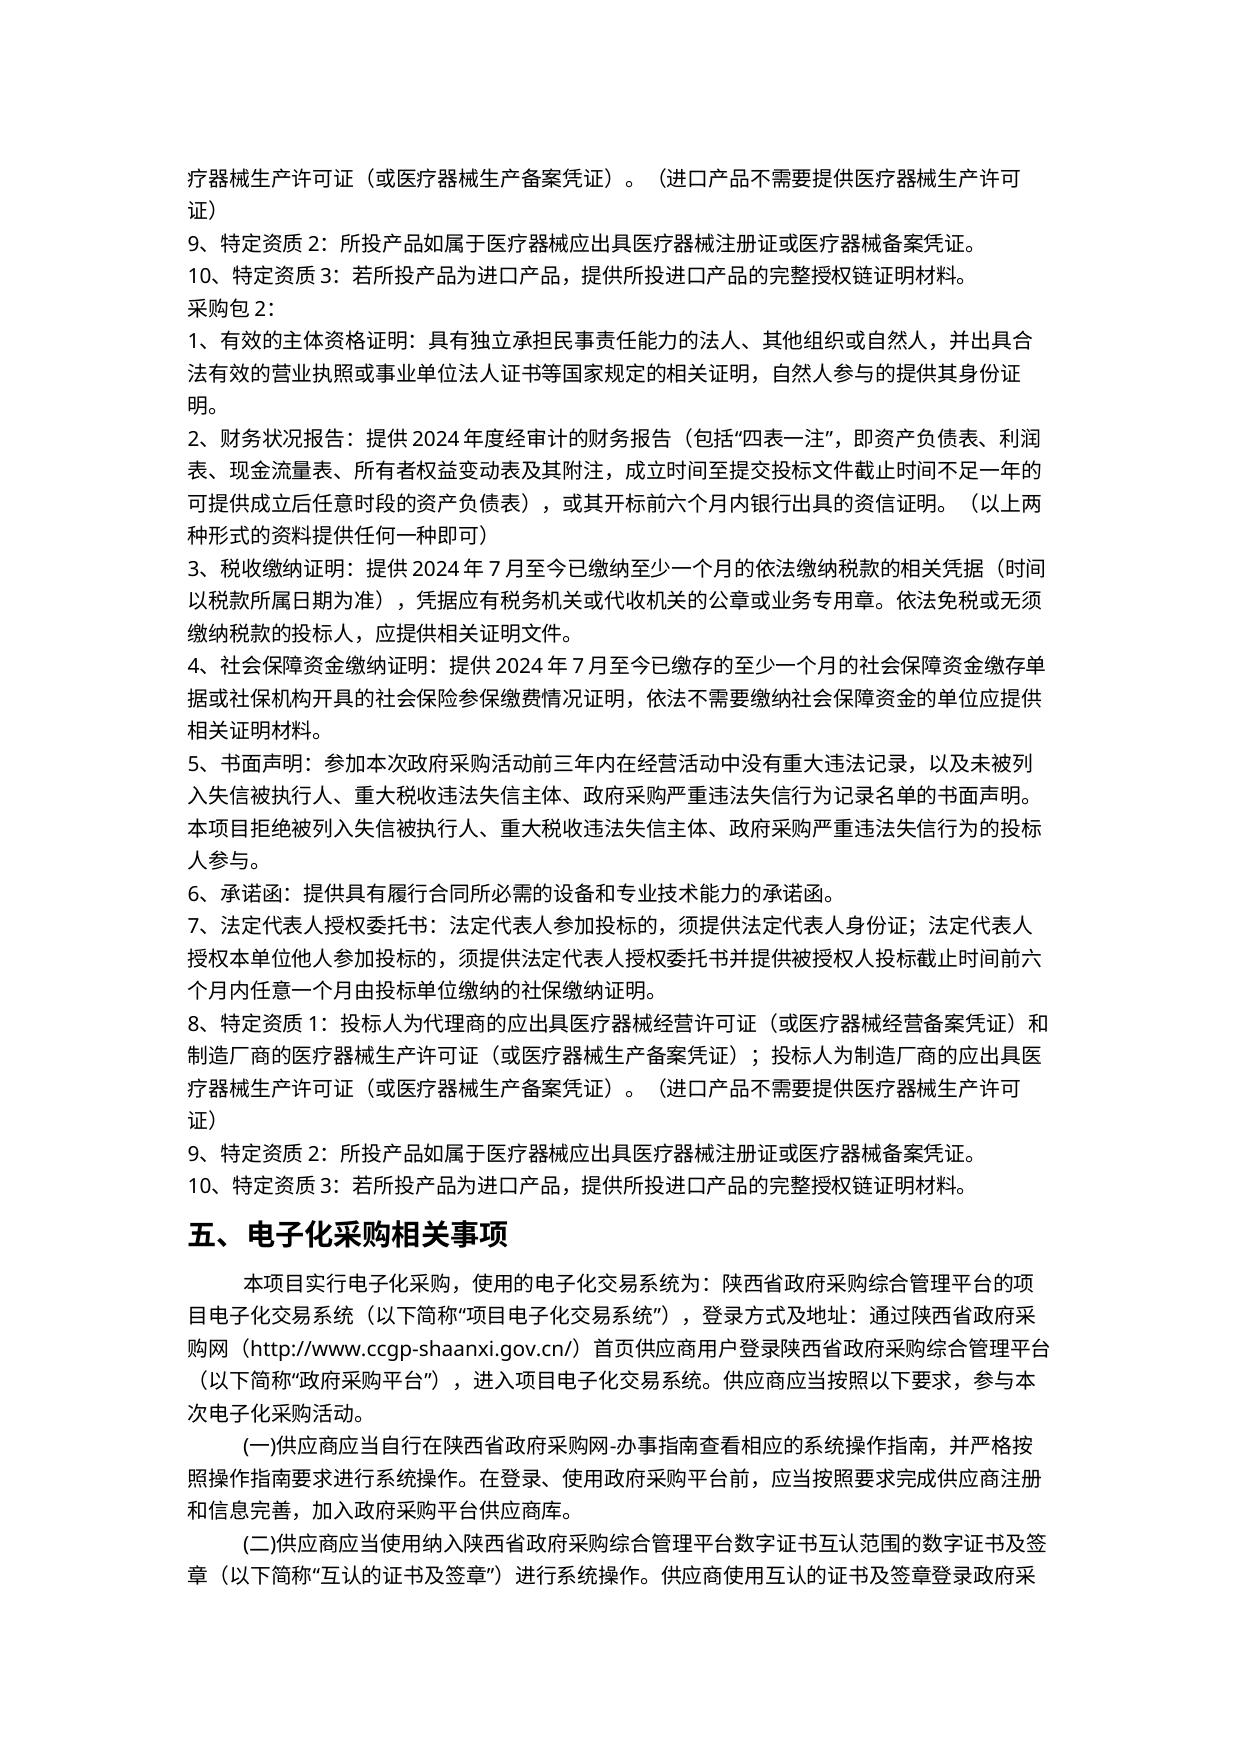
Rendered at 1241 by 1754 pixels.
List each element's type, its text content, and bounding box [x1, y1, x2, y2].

text 五、电子化采购相关事项 [187, 1202, 1053, 1267]
text 1、有效的主体资格证明：具有独立承担民事责任能力的法人、其他组织或自然人，并出具合法有效的营业执照或事业单位法人证书等国家规定的相关证明，自然人参与的提供其身份证明。 [187, 324, 1053, 422]
text 3、税收缴纳证明：提供2024年7月至今已缴纳至少一个月的依法缴纳税款的相关凭据（时间以税款所属日期为准），凭据应有税务机关或代收机关的公章或业务专用章。依法免税或无须缴纳税款的投标人，应提供相关证明文件。 [187, 552, 1053, 649]
text 5、书面声明：参加本次政府采购活动前三年内在经营活动中没有重大违法记录，以及未被列入失信被执行人、重大税收违法失信主体、政府采购严重违法失信行为记录名单的书面声明。本项目拒绝被列入失信被执行人、重大税收违法失信主体、政府采购严重违法失信行为的投标人参与。 [187, 747, 1053, 877]
text 本项目实行电子化采购，使用的电子化交易系统为：陕西省政府采购综合管理平台的项目电子化交易系统（以下简称“项目电子化交易系统”），登录方式及地址：通过陕西省政府采购网（http://www.ccgp-shaanxi.gov.cn/）首页供应商用户登录陕西省政府采购综合管理平台（以下简称“政府采购平台”），进入项目电子化交易系统。供应商应当按照以下要求，参与本次电子化采购活动。 [187, 1267, 1053, 1429]
text 10、特定资质3：若所投产品为进口产品，提供所投进口产品的完整授权链证明材料。 [187, 259, 1053, 292]
text 7、法定代表人授权委托书：法定代表人参加投标的，须提供法定代表人身份证；法定代表人授权本单位他人参加投标的，须提供法定代表人授权委托书并提供被授权人投标截止时间前六个月内任意一个月由投标单位缴纳的社保缴纳证明。 [187, 909, 1053, 1007]
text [187, 162, 1053, 227]
text 8、特定资质1：投标人为代理商的应出具医疗器械经营许可证（或医疗器械经营备案凭证）和制造厂商的医疗器械生产许可证（或医疗器械生产备案凭证）；投标人为制造厂商的应出具医疗器械生产许可证（或医疗器械生产备案凭证）。（进口产品不需要提供医疗器械生产许可证） [187, 1007, 1053, 1137]
text 4、社会保障资金缴纳证明：提供2024年7月至今已缴存的至少一个月的社会保障资金缴存单据或社保机构开具的社会保险参保缴费情况证明，依法不需要缴纳社会保障资金的单位应提供相关证明材料。 [187, 649, 1053, 747]
text 6、承诺函：提供具有履行合同所必需的设备和专业技术能力的承诺函。 [187, 877, 1053, 909]
text 9、特定资质2：所投产品如属于医疗器械应出具医疗器械注册证或医疗器械备案凭证。 [187, 227, 1053, 259]
text 采购包2： [187, 292, 1053, 324]
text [187, 1527, 1053, 1592]
text 2、财务状况报告：提供2024年度经审计的财务报告（包括“四表一注”，即资产负债表、利润表、现金流量表、所有者权益变动表及其附注，成立时间至提交投标文件截止时间不足一年的可提供成立后任意时段的资产负债表），或其开标前六个月内银行出具的资信证明。（以上两种形式的资料提供任何一种即可） [187, 422, 1053, 552]
text 10、特定资质3：若所投产品为进口产品，提供所投进口产品的完整授权链证明材料。 [187, 1169, 1053, 1202]
text (一)供应商应当自行在陕西省政府采购网-办事指南查看相应的系统操作指南，并严格按照操作指南要求进行系统操作。在登录、使用政府采购平台前，应当按照要求完成供应商注册和信息完善，加入政府采购平台供应商库。 [187, 1429, 1053, 1527]
text 9、特定资质2：所投产品如属于医疗器械应出具医疗器械注册证或医疗器械备案凭证。 [187, 1137, 1053, 1169]
